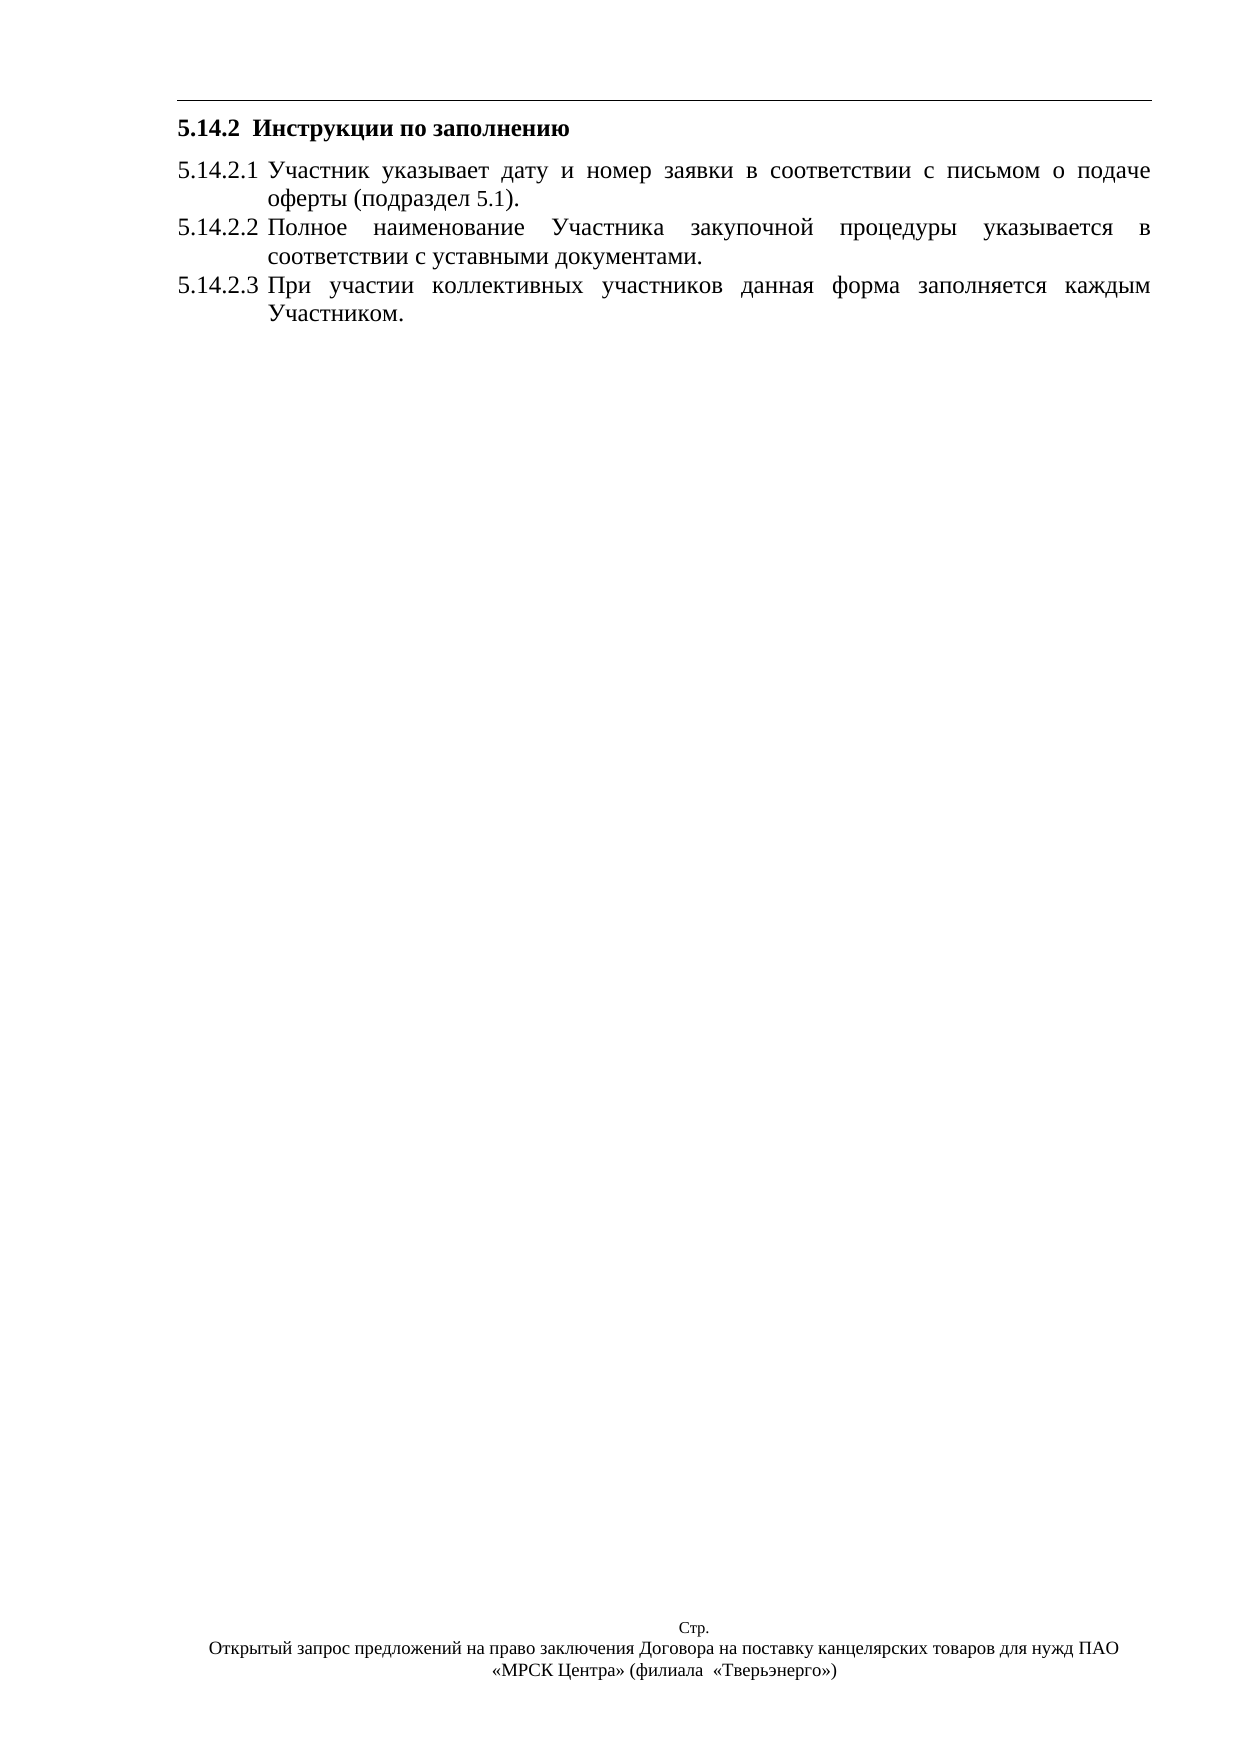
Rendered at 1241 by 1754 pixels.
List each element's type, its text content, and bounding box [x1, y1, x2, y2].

list Полное наименование Участника закупочной процедуры указывается в соответствии с уставными документами. [177, 212, 1152, 270]
list При участии коллективных участников данная форма заполняется каждым Участником. [177, 270, 1152, 327]
list Участник указывает дату и номер заявки в соответствии с письмом о подаче оферты (подраздел 5.1). [177, 155, 1152, 212]
subtitle Инструкции по заполнению [177, 113, 1152, 142]
